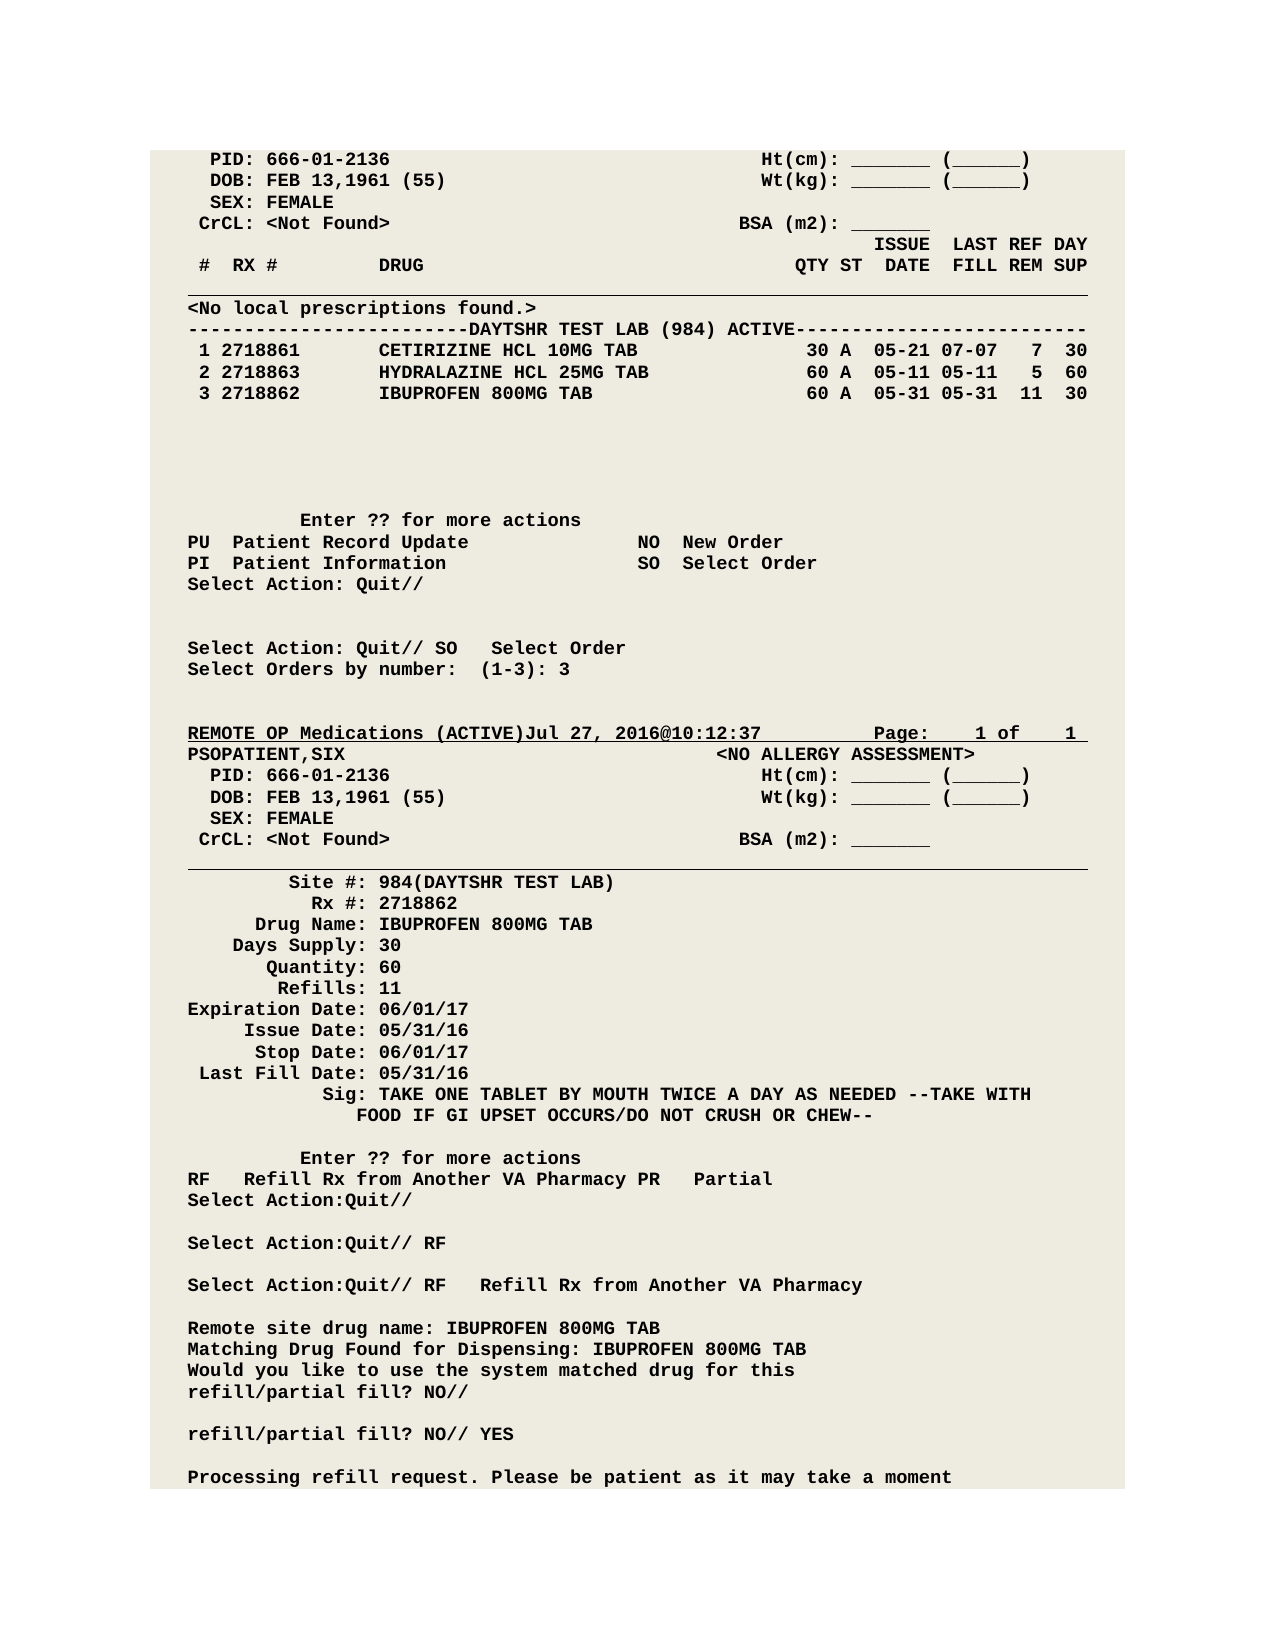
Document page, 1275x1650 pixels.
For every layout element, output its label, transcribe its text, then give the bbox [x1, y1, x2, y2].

text 3 2718862 IBUPROFEN 800MG TAB 60 A 05-31 05-31 11 30 [150, 384, 1125, 405]
text Select Action:Quit// RF [150, 1234, 1125, 1255]
text Quantity: 60 [150, 957, 1125, 979]
text Stop Date: 06/01/17 [150, 1042, 1125, 1064]
text DOB: FEB 13,1961 (55) Wt(kg): _______ (______) [150, 171, 1125, 192]
text Select Action: Quit// [150, 575, 1125, 596]
text 1 2718861 CETIRIZINE HCL 10MG TAB 30 A 05-21 07-07 7 30 [150, 341, 1125, 362]
text SEX: FEMALE [150, 192, 1125, 214]
text ISSUE LAST REF DAY [150, 235, 1125, 256]
text Site #: 984(DAYTSHR TEST LAB) [150, 872, 1125, 894]
text PID: 666-01-2136 Ht(cm): _______ (______) [150, 766, 1125, 787]
text refill/partial fill? NO// YES [150, 1425, 1125, 1446]
text Sig: TAKE ONE TABLET BY MOUTH TWICE A DAY AS NEEDED --TAKE WITH [150, 1085, 1125, 1106]
text 2 2718863 HYDRALAZINE HCL 25MG TAB 60 A 05-11 05-11 5 60 [150, 362, 1125, 384]
text RF Refill Rx from Another VA Pharmacy PR Partial [150, 1170, 1125, 1191]
text -------------------------DAYTSHR TEST LAB (984) ACTIVE-------------------------- [150, 320, 1125, 341]
text Drug Name: IBUPROFEN 800MG TAB [150, 915, 1125, 936]
text Select Action:Quit// [150, 1191, 1125, 1212]
text Select Action:Quit// RF Refill Rx from Another VA Pharmacy [150, 1276, 1125, 1297]
text Select Orders by number: (1-3): 3 [150, 660, 1125, 681]
text Remote site drug name: IBUPROFEN 800MG TAB [150, 1319, 1125, 1340]
text Rx #: 2718862 [150, 894, 1125, 915]
text CrCL: <Not Found> BSA (m2): _______ [150, 214, 1125, 235]
text PID: 666-01-2136 Ht(cm): _______ (______) [150, 150, 1125, 171]
text PSOPATIENT,SIX <NO ALLERGY ASSESSMENT> [150, 745, 1125, 766]
text <No local prescriptions found.> [150, 299, 1125, 320]
text PU Patient Record Update NO New Order [150, 532, 1125, 554]
text Enter ?? for more actions [150, 1149, 1125, 1170]
text refill/partial fill? NO// [150, 1382, 1125, 1404]
text REMOTE OP Medications (ACTIVE)Jul 27, 2016@10:12:37 Page: 1 of 1 [150, 724, 1125, 745]
text Days Supply: 30 [150, 936, 1125, 957]
text Would you like to use the system matched drug for this [150, 1361, 1125, 1382]
text Refills: 11 [150, 979, 1125, 1000]
text # RX # DRUG QTY ST DATE FILL REM SUP [150, 256, 1125, 277]
text SEX: FEMALE [150, 809, 1125, 830]
text PI Patient Information SO Select Order [150, 554, 1125, 575]
text Last Fill Date: 05/31/16 [150, 1064, 1125, 1085]
text Matching Drug Found for Dispensing: IBUPROFEN 800MG TAB [150, 1340, 1125, 1361]
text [150, 1467, 1125, 1489]
text Select Action: Quit// SO Select Order [150, 639, 1125, 660]
text DOB: FEB 13,1961 (55) Wt(kg): _______ (______) [150, 787, 1125, 809]
text CrCL: <Not Found> BSA (m2): _______ [150, 830, 1125, 851]
text Enter ?? for more actions [150, 511, 1125, 532]
text Issue Date: 05/31/16 [150, 1021, 1125, 1042]
text Expiration Date: 06/01/17 [150, 1000, 1125, 1021]
text FOOD IF GI UPSET OCCURS/DO NOT CRUSH OR CHEW-- [150, 1106, 1125, 1127]
